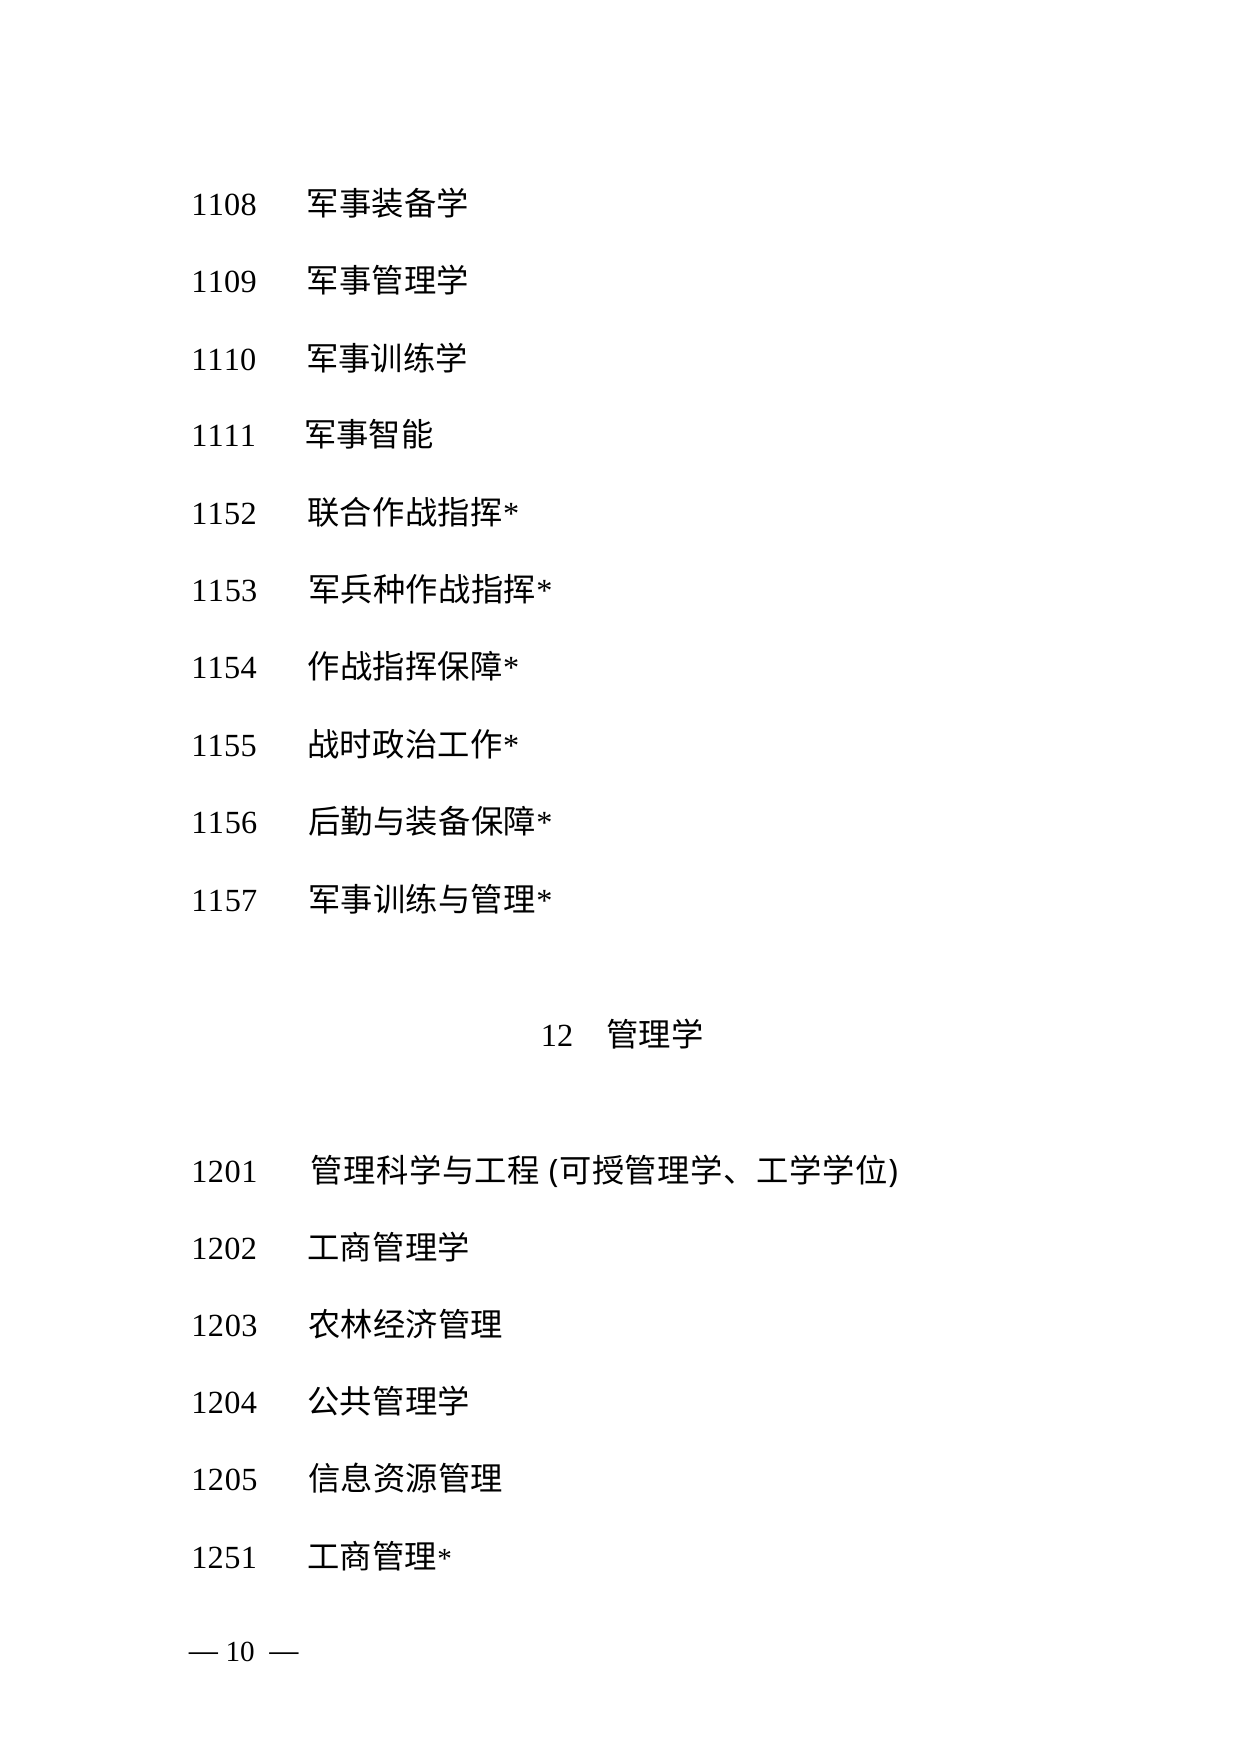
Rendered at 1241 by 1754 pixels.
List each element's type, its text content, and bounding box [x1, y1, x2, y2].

text 1111 军事智能 [191, 412, 1054, 456]
text 1155 战时政治工作* [191, 721, 1054, 765]
text 1109 军事管理学 [191, 257, 1054, 301]
text 1154 作战指挥保障* [191, 643, 1054, 687]
text 1108 军事装备学 [191, 180, 1054, 224]
text 1204 公共管理学 [191, 1378, 1054, 1423]
text 1201 管理科学与工程 (可授管理学、工学学位) [191, 1146, 1054, 1191]
text 12 管理学 [541, 1011, 1054, 1055]
text 1110 军事训练学 [191, 334, 1054, 379]
text 1153 军兵种作战指挥* [191, 566, 1054, 610]
text 1203 农林经济管理 [191, 1301, 1054, 1345]
text 1157 军事训练与管理* [191, 876, 1054, 920]
text 1251 工商管理* [191, 1533, 1054, 1577]
text 1202 工商管理学 [191, 1224, 1054, 1268]
text 1152 联合作战指挥* [191, 489, 1054, 533]
text 1156 后勤与装备保障* [191, 798, 1054, 842]
text 1205 信息资源管理 [191, 1456, 1054, 1500]
